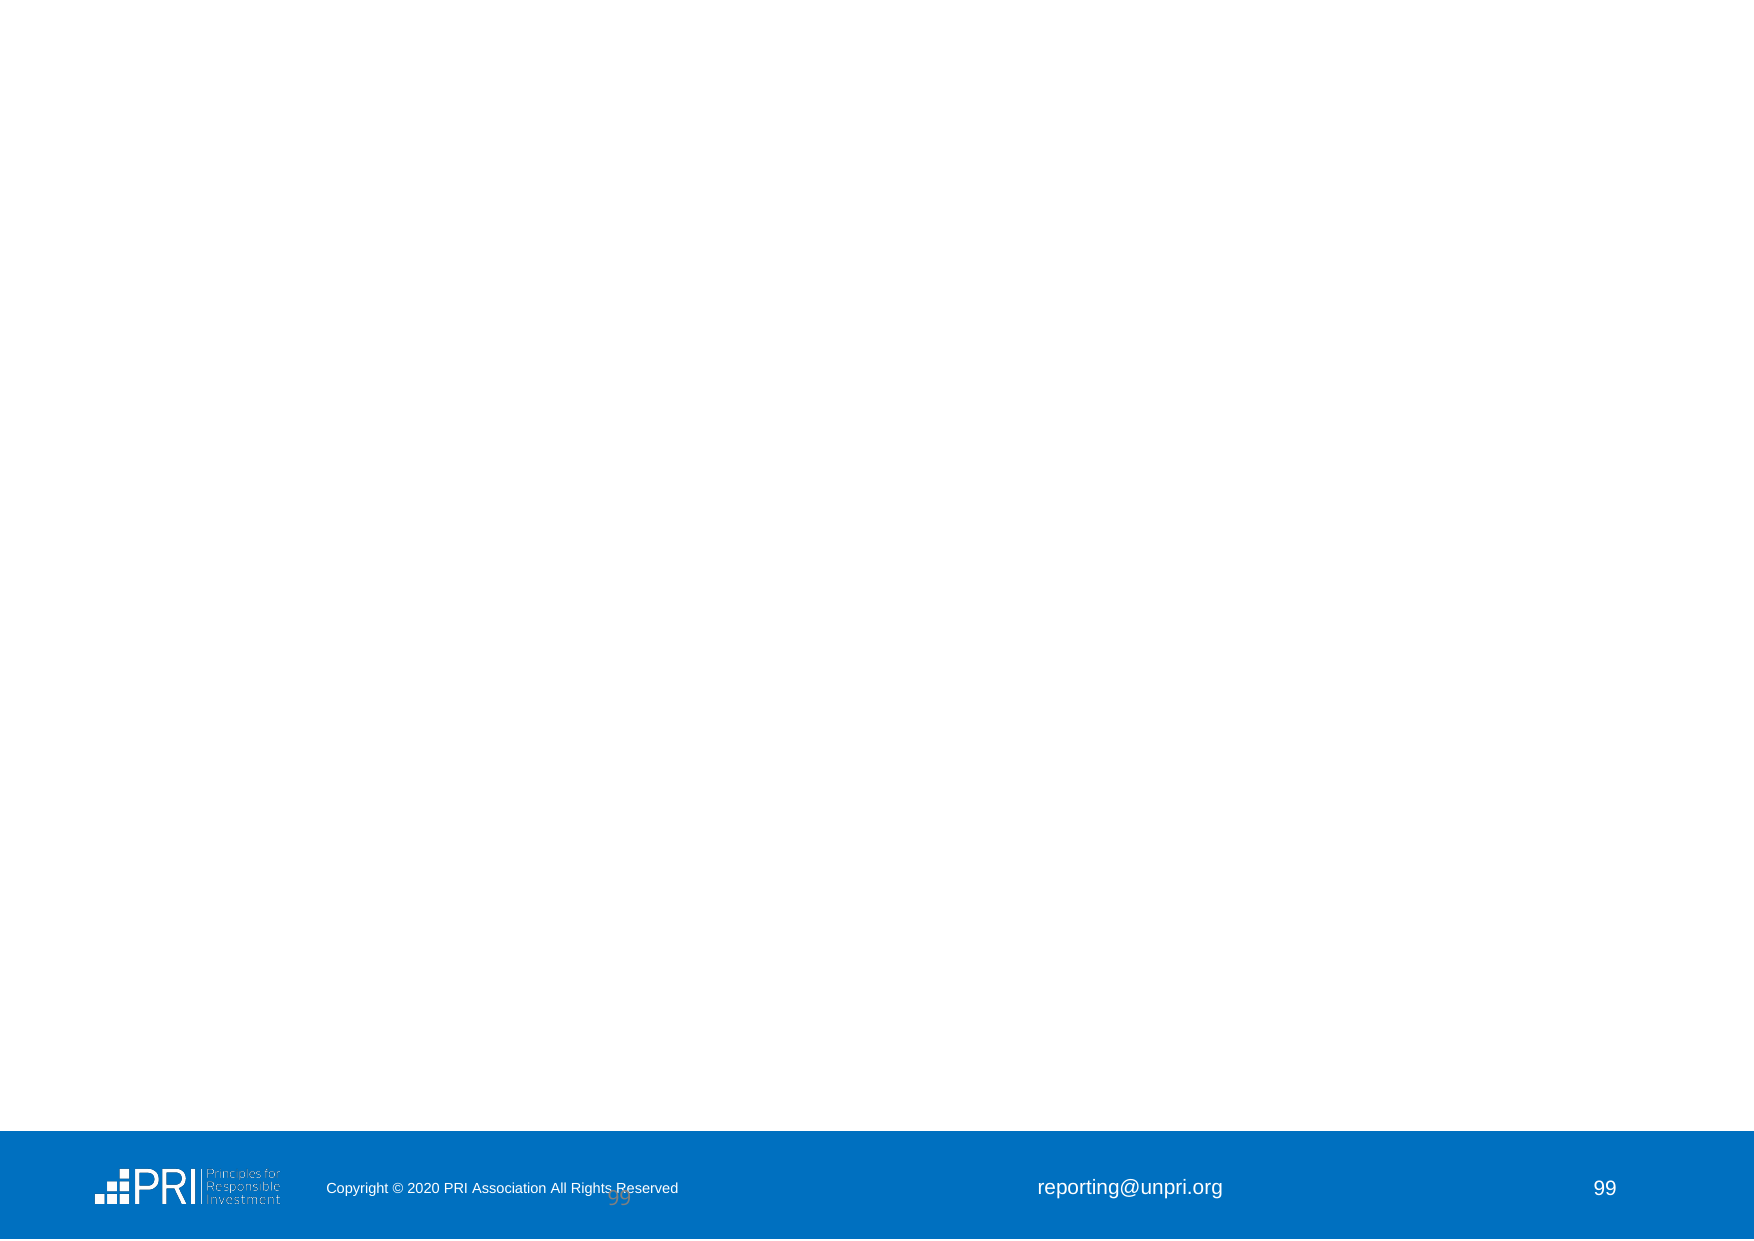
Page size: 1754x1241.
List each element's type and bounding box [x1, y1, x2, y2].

picture [92, 1166, 282, 1207]
